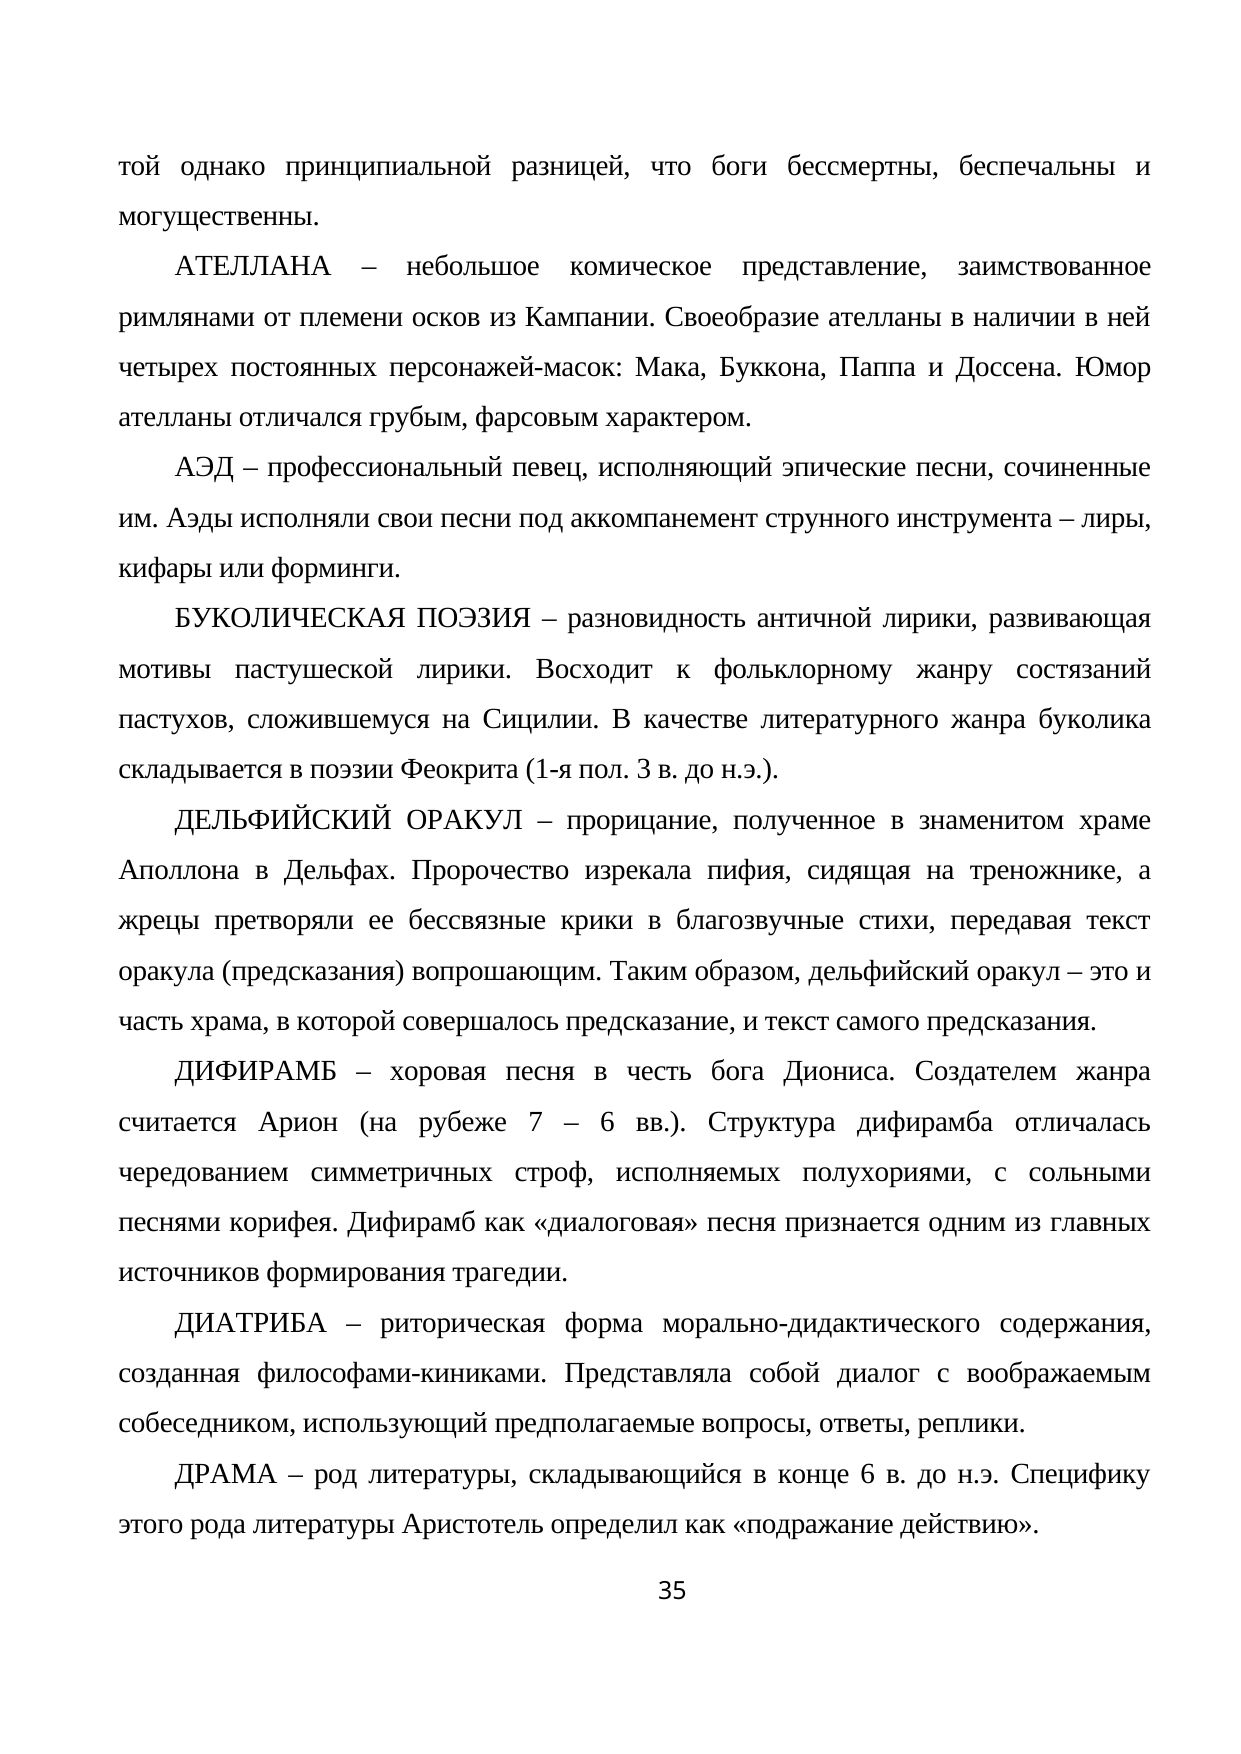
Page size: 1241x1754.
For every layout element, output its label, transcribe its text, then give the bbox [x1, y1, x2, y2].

text ДЕЛЬФИЙСКИЙ ОРАКУЛ – прорицание, полученное в знаменитом храме Аполлона в Дельфах. Пророчество изрекала пифия, сидящая на треножнике, а жрецы претворяли ее бессвязные крики в благозвучные стихи, передавая текст оракула (предсказания) вопрошающим. Таким образом, дельфийский оракул – это и часть храма, в которой совершалось предсказание, и текст самого предсказания. [118, 802, 1152, 1037]
text АТЕЛЛАНА – небольшое комическое представление, заимствованное римлянами от племени осков из Кампании. Своеобразие ателланы в наличии в ней четырех постоянных персонажей-масок: Мака, Буккона, Паппа и Доссена. Юмор ателланы отличался грубым, фарсовым характером. [118, 248, 1152, 433]
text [118, 148, 1152, 232]
text ДИАТРИБА – риторическая форма морально-дидактического содержания, созданная философами-киниками. Представляла собой диалог с воображаемым собеседником, использующий предполагаемые вопросы, ответы, реплики. [118, 1305, 1152, 1439]
text ДИФИРАМБ – хоровая песня в честь бога Диониса. Создателем жанра считается Арион (на рубеже 7 – 6 вв.). Структура дифирамба отличалась чередованием симметричных строф, исполняемых полухориями, с сольными песнями корифея. Дифирамб как «диалоговая» песня признается одним из главных источников формирования трагедии. [118, 1053, 1152, 1288]
text БУКОЛИЧЕСКАЯ ПОЭЗИЯ – разновидность античной лирики, развивающая мотивы пастушеской лирики. Восходит к фольклорному жанру состязаний пастухов, сложившемуся на Сицилии. В качестве литературного жанра буколика складывается в поэзии Феокрита (1-я пол. 3 в. до н.э.). [118, 601, 1152, 785]
text ДРАМА – род литературы, складывающийся в конце 6 в. до н.э. Специфику этого рода литературы Аристотель определил как «подражание действию». [118, 1456, 1152, 1540]
text АЭД – профессиональный певец, исполняющий эпические песни, сочиненные им. Аэды исполняли свои песни под аккомпанемент струнного инструмента – лиры, кифары или форминги. [118, 449, 1152, 584]
